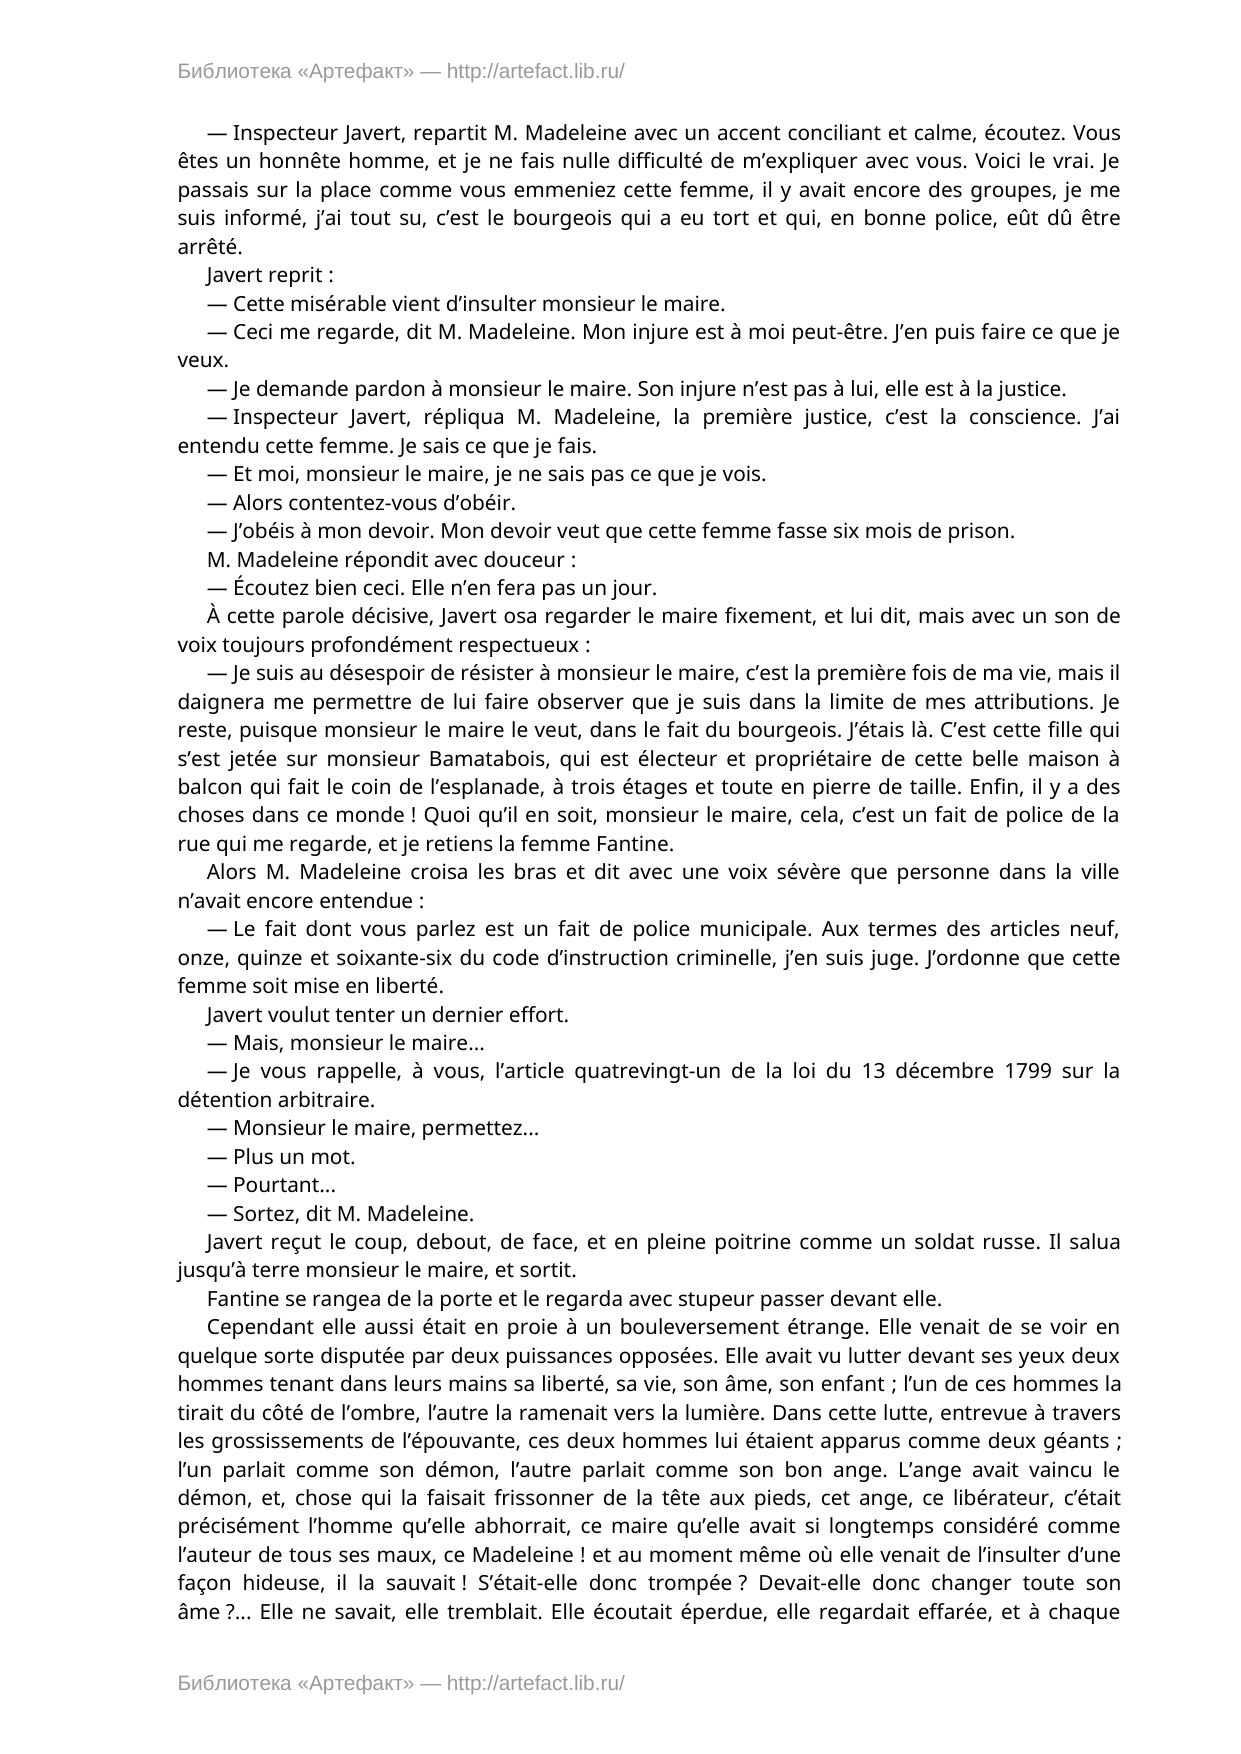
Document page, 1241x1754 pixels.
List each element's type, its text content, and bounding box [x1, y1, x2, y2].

text — Plus un mot. [177, 1142, 1122, 1170]
text Javert voulut tenter un dernier effort. [177, 1000, 1122, 1028]
text — Je vous rappelle, à vous, l’article quatrevingt-un de la loi du 13 décembre 1799 sur la détention arbitraire. [177, 1057, 1122, 1113]
text — Monsieur le maire, permettez... [177, 1113, 1122, 1142]
text — J’obéis à mon devoir. Mon devoir veut que cette femme fasse six mois de prison. [177, 516, 1122, 545]
text — Le fait dont vous parlez est un fait de police municipale. Aux termes des articles neuf, onze, quinze et soixante-six du code d’instruction criminelle, j’en suis juge. J’ordonne que cette femme soit mise en liberté. [177, 914, 1122, 1000]
text Javert reçut le coup, debout, de face, et en pleine poitrine comme un soldat russe. Il salua jusqu’à terre monsieur le maire, et sortit. [177, 1227, 1122, 1284]
text — Je demande pardon à monsieur le maire. Son injure n’est pas à lui, elle est à la justice. [177, 374, 1122, 402]
text — Sortez, dit M. Madeleine. [177, 1199, 1122, 1227]
text — Pourtant... [177, 1170, 1122, 1199]
text — Cette misérable vient d’insulter monsieur le maire. [177, 289, 1122, 317]
text — Inspecteur Javert, répliqua M. Madeleine, la première justice, c’est la conscience. J’ai entendu cette femme. Je sais ce que je fais. [177, 402, 1122, 459]
text — Ceci me regarde, dit M. Madeleine. Mon injure est à moi peut-être. J’en puis faire ce que je veux. [177, 317, 1122, 374]
text Alors M. Madeleine croisa les bras et dit avec une voix sévère que personne dans la ville n’avait encore entendue : [177, 857, 1122, 914]
text M. Madeleine répondit avec douceur : [177, 545, 1122, 573]
text Javert reprit : [177, 260, 1122, 289]
text Fantine se rangea de la porte et le regarda avec stupeur passer devant elle. [177, 1284, 1122, 1312]
text — Et moi, monsieur le maire, je ne sais pas ce que je vois. [177, 459, 1122, 488]
text — Alors contentez-vous d’obéir. [177, 488, 1122, 516]
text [177, 1312, 1122, 1625]
text — Écoutez bien ceci. Elle n’en fera pas un jour. [177, 573, 1122, 602]
text — Inspecteur Javert, repartit M. Madeleine avec un accent conciliant et calme, écoutez. Vous êtes un honnête homme, et je ne fais nulle difficulté de m’expliquer avec vous. Voici le vrai. Je passais sur la place comme vous emmeniez cette femme, il y avait encore des groupes, je me suis informé, j’ai tout su, c’est le bourgeois qui a eu tort et qui, en bonne police, eût dû être arrêté. [177, 118, 1122, 260]
text — Mais, monsieur le maire... [177, 1028, 1122, 1057]
text — Je suis au désespoir de résister à monsieur le maire, c’est la première fois de ma vie, mais il daignera me permettre de lui faire observer que je suis dans la limite de mes attributions. Je reste, puisque monsieur le maire le veut, dans le fait du bourgeois. J’étais là. C’est cette fille qui s’est jetée sur monsieur Bamatabois, qui est électeur et propriétaire de cette belle maison à balcon qui fait le coin de l’esplanade, à trois étages et toute en pierre de taille. Enfin, il y a des choses dans ce monde ! Quoi qu’il en soit, monsieur le maire, cela, c’est un fait de police de la rue qui me regarde, et je retiens la femme Fantine. [177, 658, 1122, 857]
text À cette parole décisive, Javert osa regarder le maire fixement, et lui dit, mais avec un son de voix toujours profondément respectueux : [177, 602, 1122, 658]
